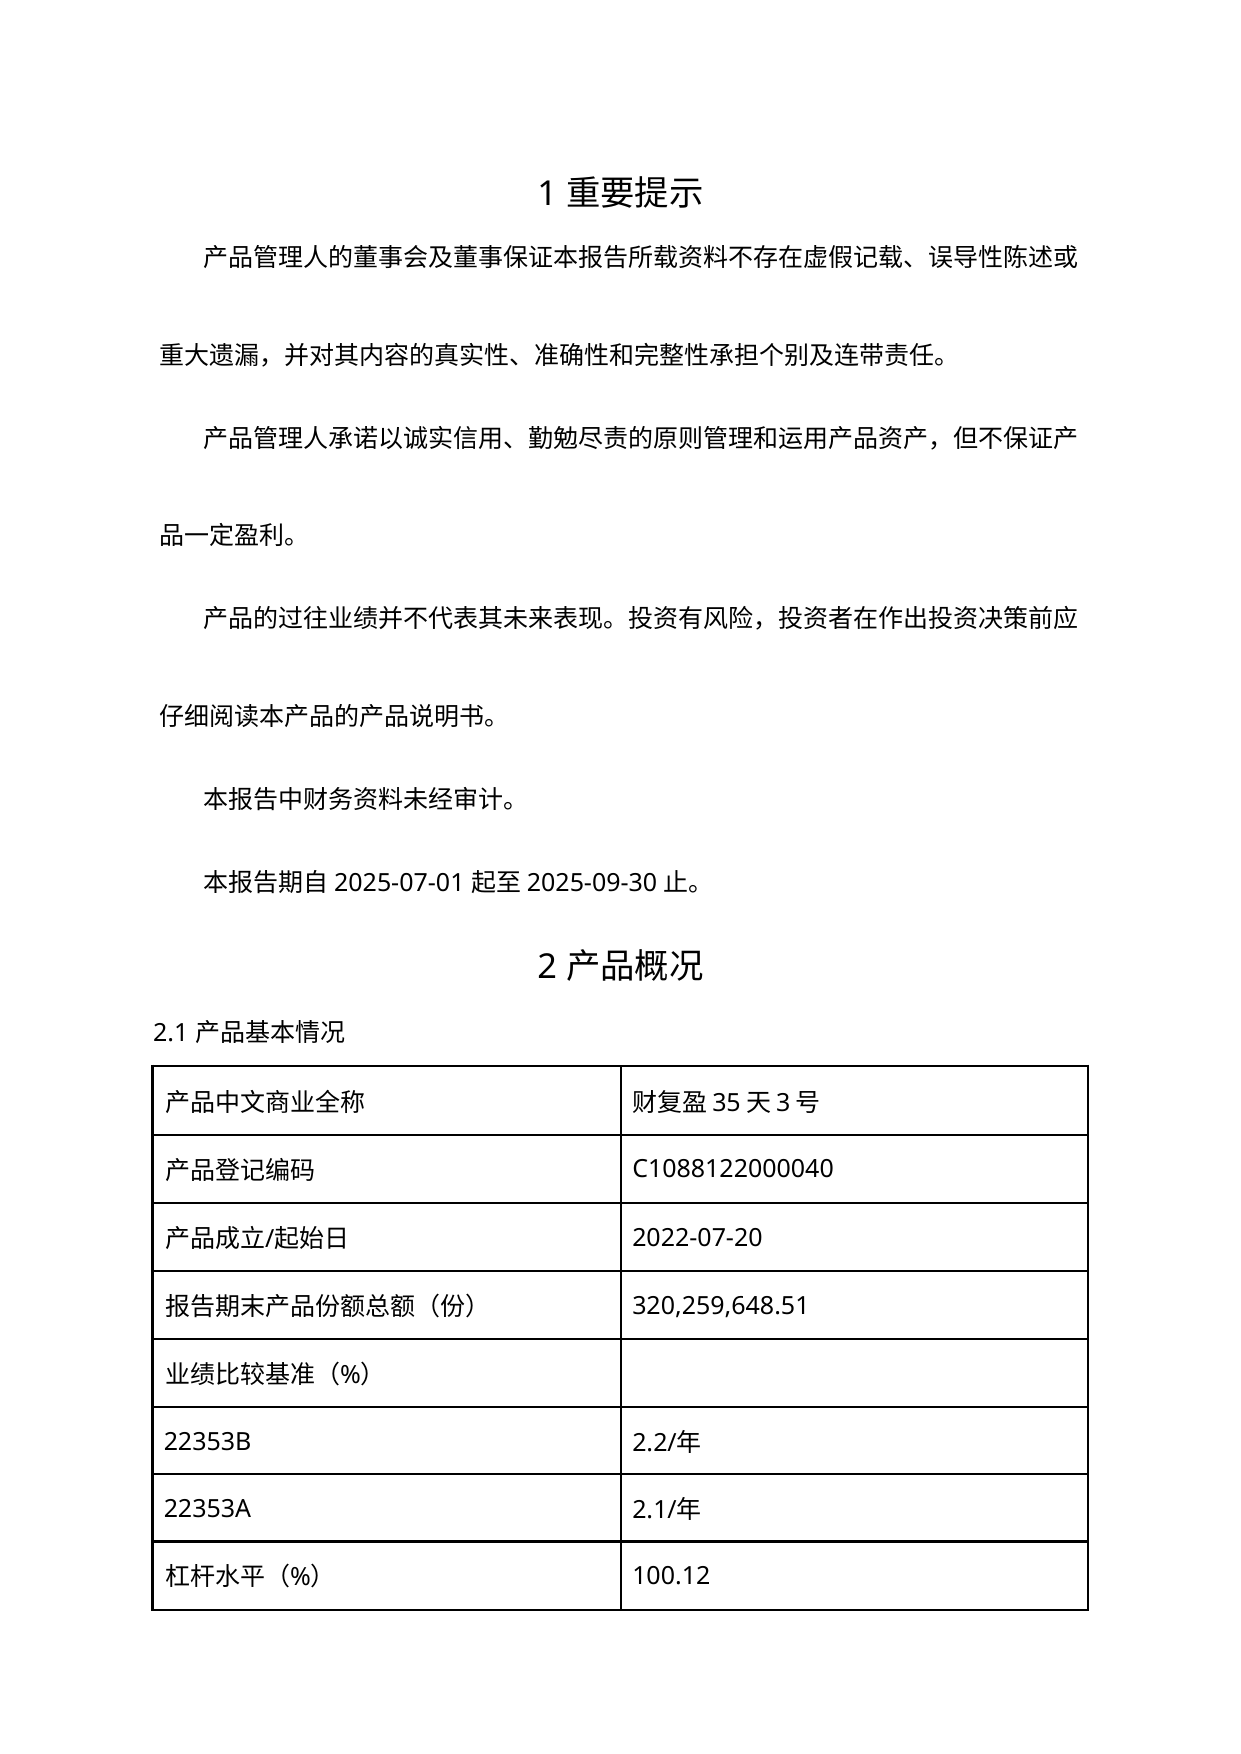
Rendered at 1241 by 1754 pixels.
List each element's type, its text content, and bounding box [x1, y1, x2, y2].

text 本报告期自 2025-07-01 起至 2025-09-30 止。 [159, 848, 1092, 913]
text 产品管理人的董事会及董事保证本报告所载资料不存在虚假记载、误导性陈述或重大遗漏，并对其内容的真实性、准确性和完整性承担个别及连带责任。 [159, 223, 1092, 386]
text 产品管理人承诺以诚实信用、勤勉尽责的原则管理和运用产品资产，但不保证产品一定盈利。 [159, 404, 1092, 566]
text 2 产品概况 [159, 931, 1081, 996]
table_cell 2.1/年 [622, 1475, 1087, 1540]
table_cell 22353B [154, 1408, 620, 1473]
table_cell 2.2/年 [622, 1408, 1087, 1473]
table_header 财复盈35天3号 [622, 1067, 1087, 1134]
table_cell 320,259,648.51 [622, 1272, 1087, 1338]
table_cell 杠杆水平（%） [154, 1543, 620, 1608]
table_cell C1088122000040 [622, 1136, 1087, 1202]
table_header 2.1 产品基本情况 [151, 996, 1089, 1064]
text 产品的过往业绩并不代表其未来表现。投资有风险，投资者在作出投资决策前应仔细阅读本产品的产品说明书。 [159, 584, 1092, 747]
table_cell 22353A [154, 1475, 620, 1540]
table_cell 产品登记编码 [154, 1136, 620, 1202]
text 1 重要提示 [159, 158, 1081, 223]
table_cell [622, 1340, 1087, 1406]
table_header 产品中文商业全称 [154, 1067, 620, 1134]
table_cell 2022-07-20 [622, 1204, 1087, 1270]
text 本报告中财务资料未经审计。 [159, 765, 1092, 830]
table_cell 产品成立/起始日 [154, 1204, 620, 1270]
table_cell 业绩比较基准（%） [154, 1340, 620, 1406]
table_cell 100.12 [622, 1543, 1087, 1608]
table_cell 报告期末产品份额总额（份） [154, 1272, 620, 1338]
